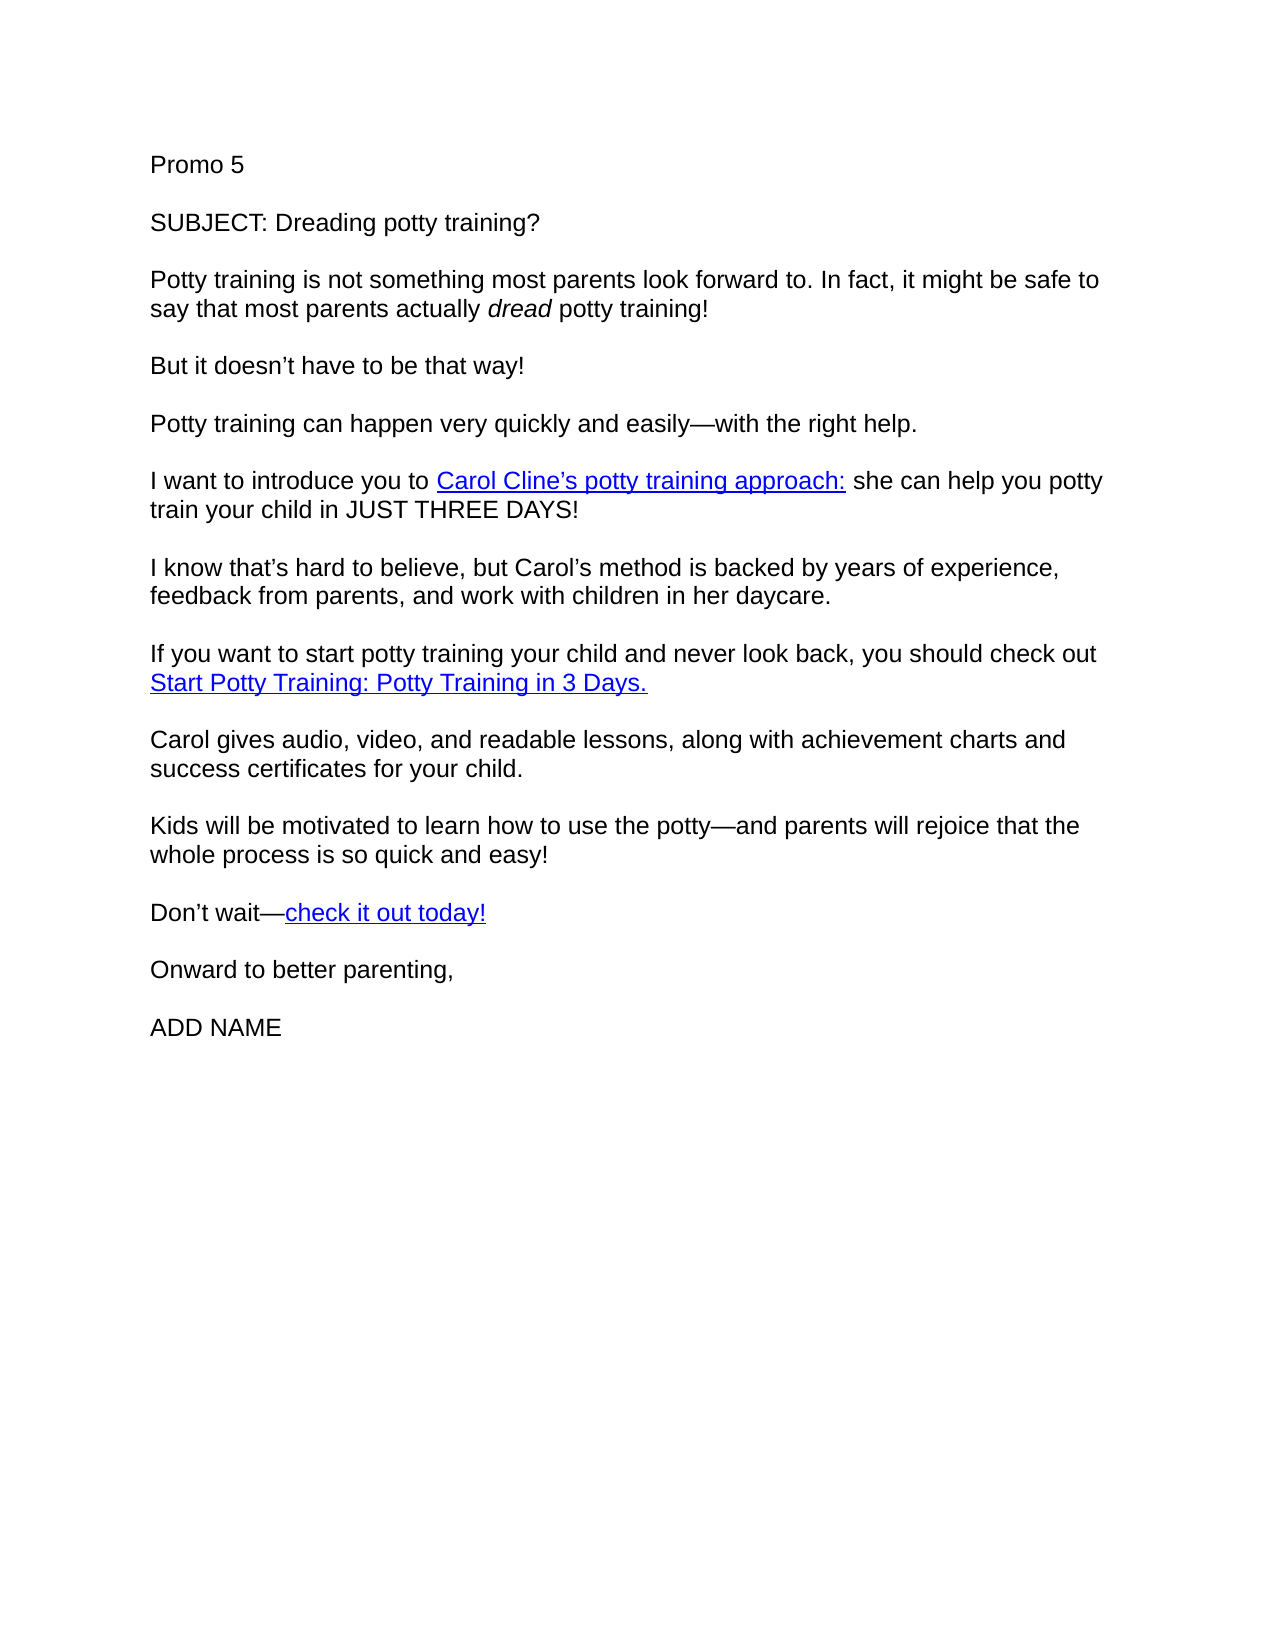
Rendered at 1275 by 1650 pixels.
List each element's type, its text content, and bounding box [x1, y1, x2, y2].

text SUBJECT: Dreading potty training? [150, 207, 1125, 236]
text Carol gives audio, video, and readable lessons, along with achievement charts and success certificates for your child. [150, 725, 1125, 782]
text I know that’s hard to believe, but Carol’s method is backed by years of experience, feedback from parents, and work with children in her daycare. [150, 552, 1125, 610]
text But it doesn’t have to be that way! [150, 351, 1125, 380]
text Don’t wait—check it out today! [150, 897, 1125, 926]
text If you want to start potty training your child and never look back, you should check out Start Potty Training: Potty Training in 3 Days. [150, 639, 1125, 696]
text Potty training can happen very quickly and easily—with the right help. [150, 409, 1125, 437]
text ADD NAME [150, 1012, 1125, 1041]
text Onward to better parenting, [150, 955, 1125, 984]
text Kids will be motivated to learn how to use the potty—and parents will rejoice that the whole process is so quick and easy! [150, 782, 1125, 869]
text Potty training is not something most parents look forward to. In fact, it might be safe to say that most parents actually dread potty training! [150, 265, 1125, 322]
text Promo 5 [150, 150, 1125, 179]
text I want to introduce you to Carol Cline’s potty training approach: she can help you potty train your child in JUST THREE DAYS! [150, 466, 1125, 524]
